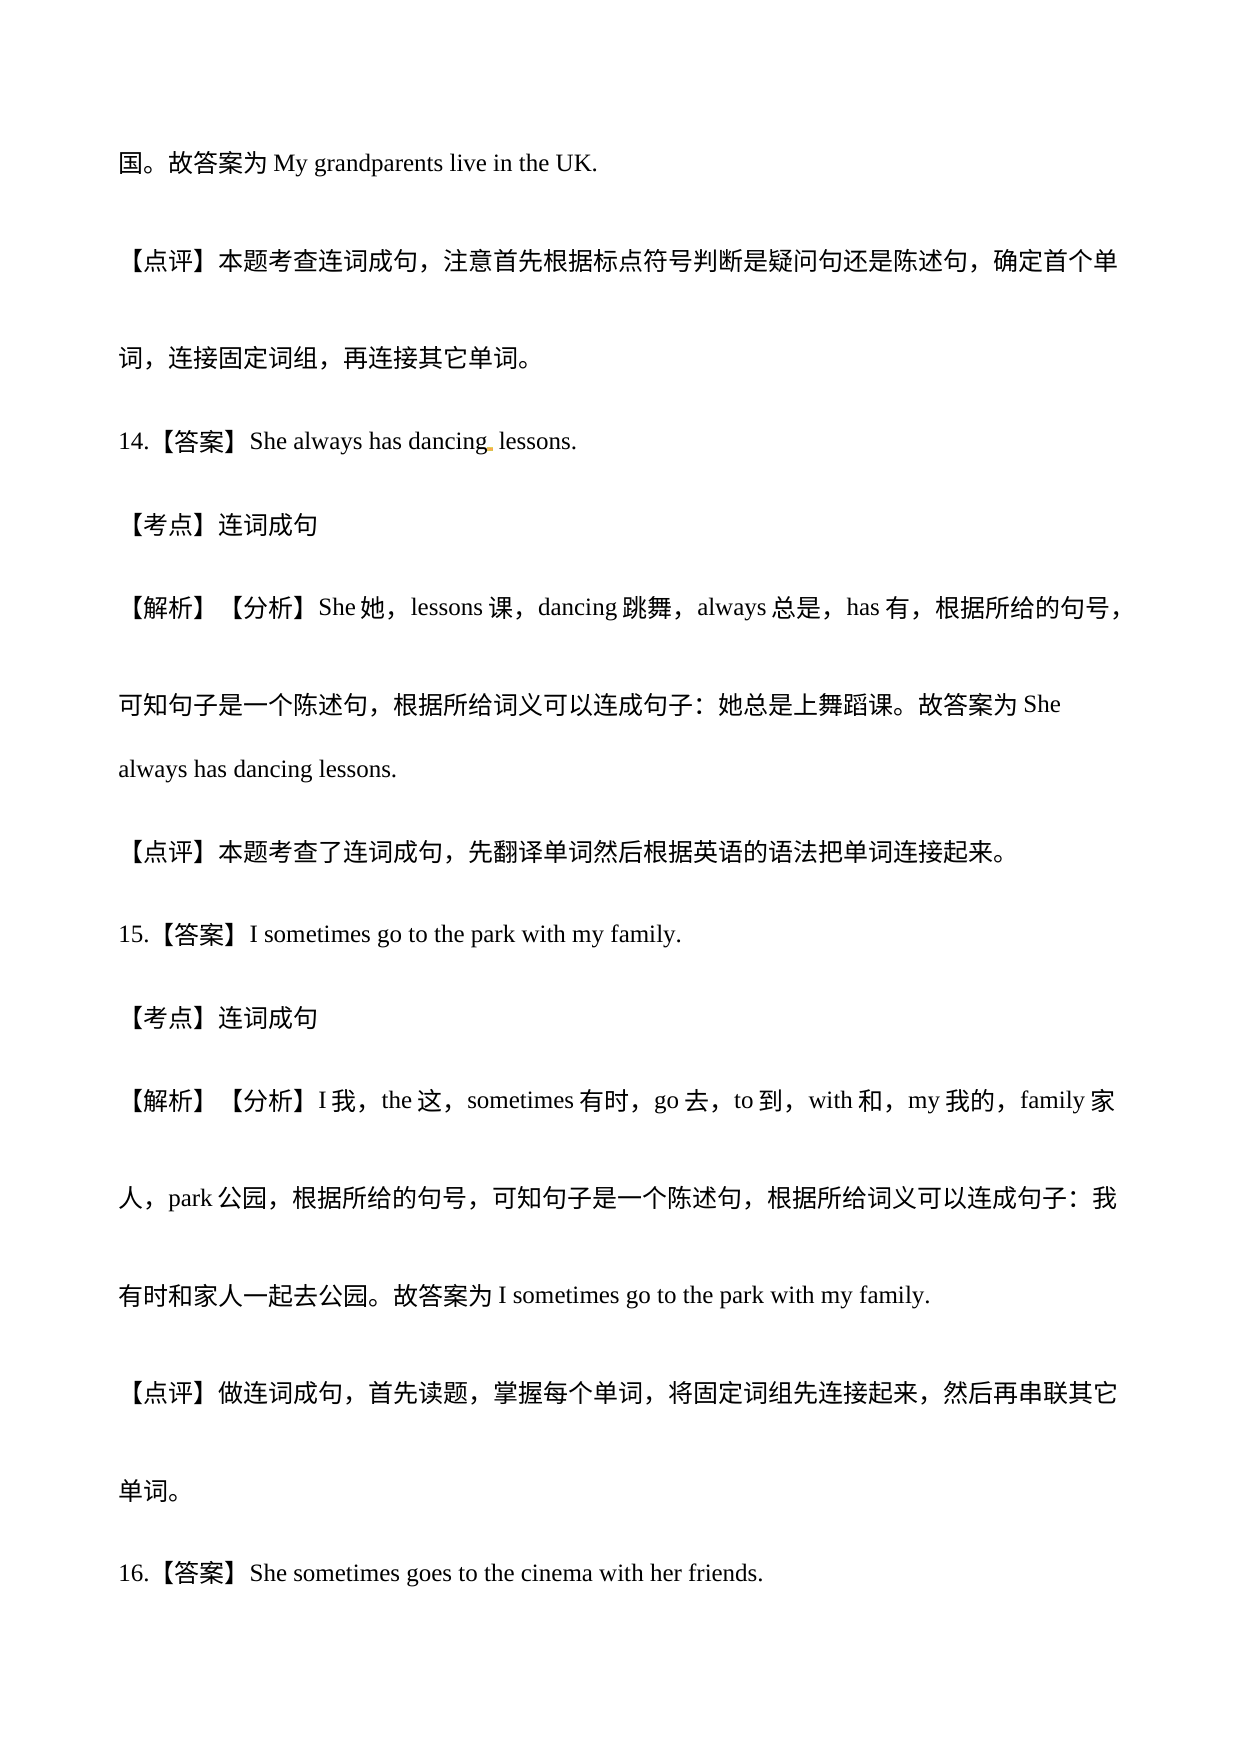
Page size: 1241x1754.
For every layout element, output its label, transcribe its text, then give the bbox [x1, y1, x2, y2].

text 【解析】【分析】She她，lessons课，dancing跳舞，always总是，has有，根据所给的句号，可知句子是一个陈述句，根据所给词义可以连成句子：她总是上舞蹈课。故答案为She always has dancing lessons. 【点评】本题考查了连词成句，先翻译单词然后根据英语的语法把单词连接起来。 [118, 574, 1122, 883]
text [118, 129, 1122, 389]
text 【考点】连词成句 [118, 491, 1122, 556]
text 15.【答案】I sometimes go to the park with my family. [118, 901, 1122, 966]
text 【考点】连词成句 [118, 984, 1122, 1049]
text 16.【答案】She sometimes goes to the cinema with her friends. [118, 1540, 1122, 1605]
text 【解析】【分析】I我，the这，sometimes有时，go去，to到，with和，my我的，family家人，park公园，根据所给的句号，可知句子是一个陈述句，根据所给词义可以连成句子：我有时和家人一起去公园。故答案为I sometimes go to the park with my family. 【点评】做连词成句，首先读题，掌握每个单词，将固定词组先连接起来，然后再串联其它单词。 [118, 1067, 1122, 1522]
text 14.【答案】She always has dancing lessons. [118, 408, 1122, 473]
